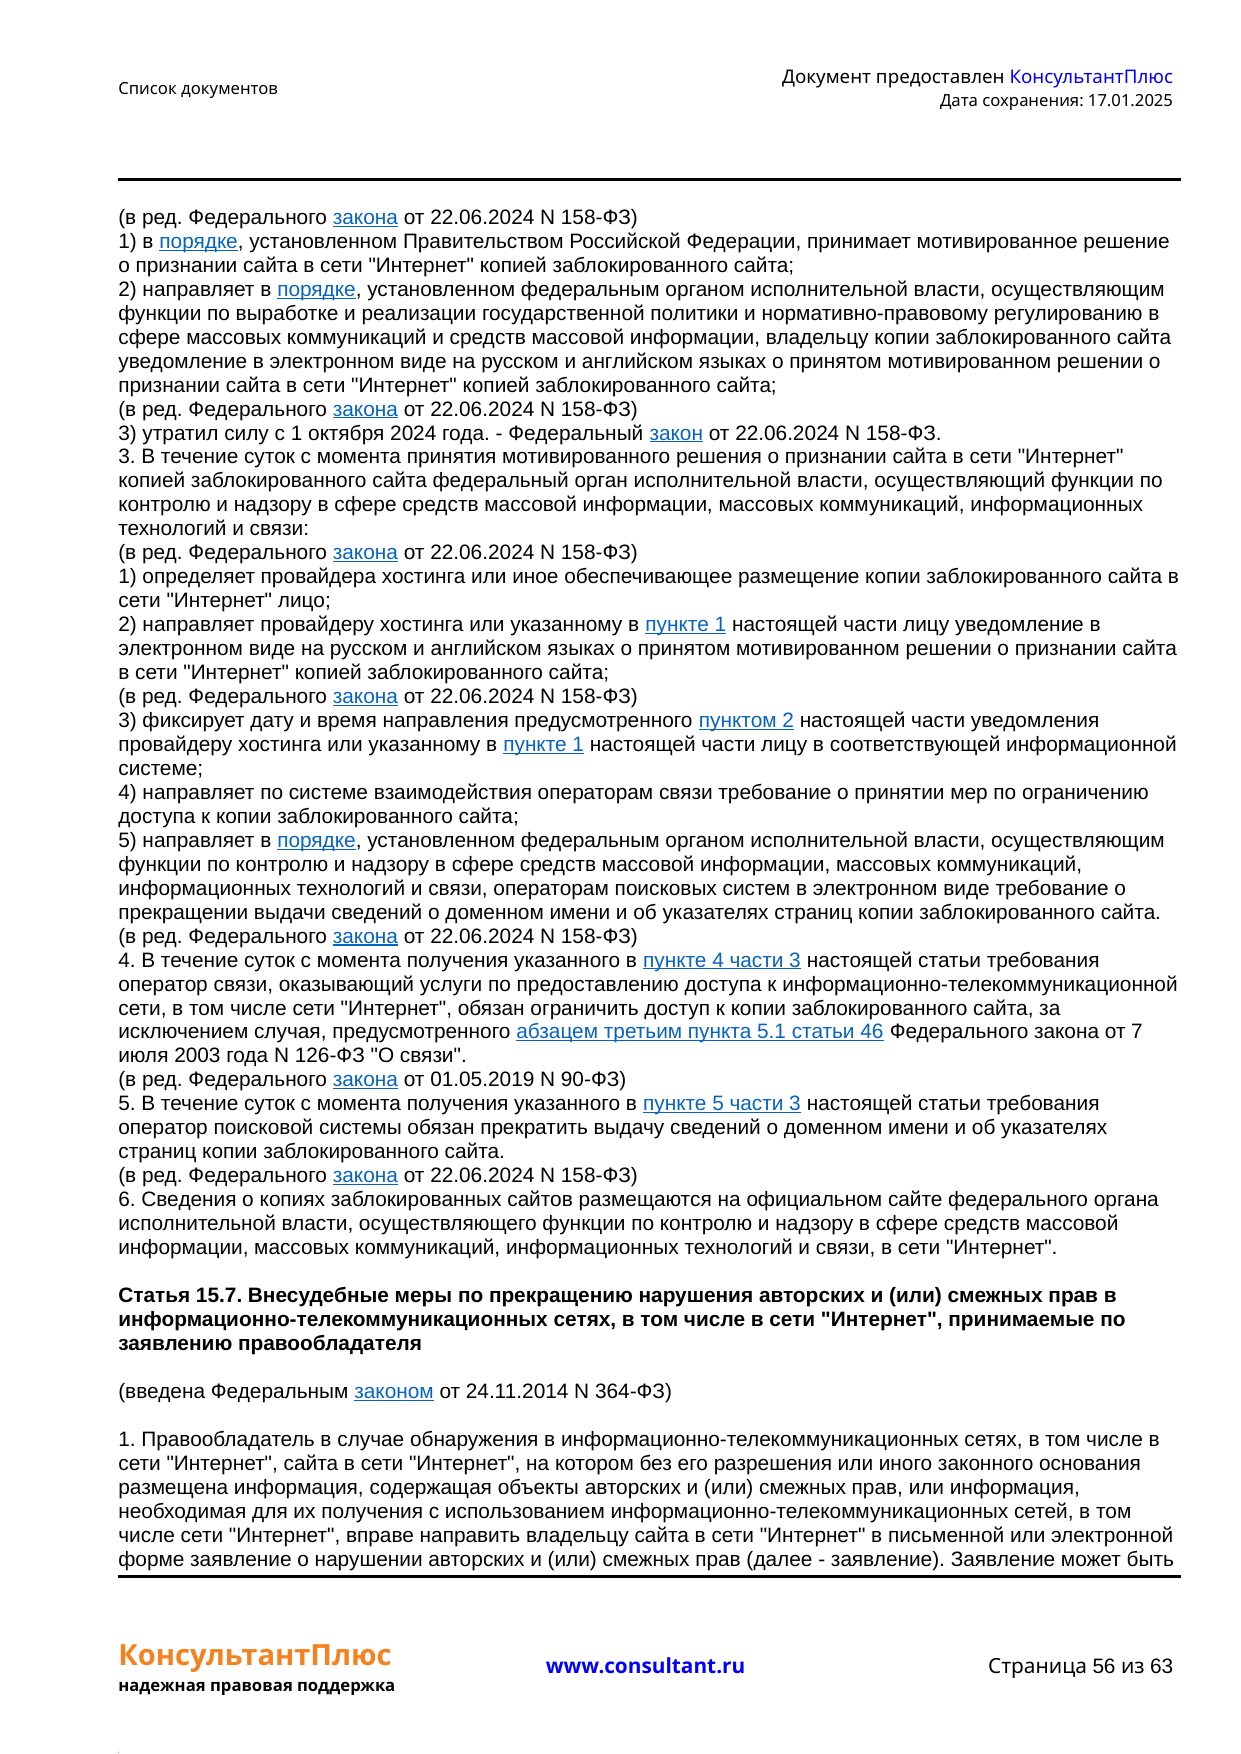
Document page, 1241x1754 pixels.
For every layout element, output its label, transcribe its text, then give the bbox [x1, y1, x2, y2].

text (в ред. Федерального закона от 22.06.2024 N 158-ФЗ) [118, 396, 1181, 420]
text (в ред. Федерального закона от 22.06.2024 N 158-ФЗ) [118, 540, 1181, 564]
text 4) направляет по системе взаимодействия операторам связи требование о принятии мер по ограничению доступа к копии заблокированного сайта; [118, 780, 1181, 828]
text 5. В течение суток с момента получения указанного в пункте 5 части 3 настоящей статьи требования оператор поисковой системы обязан прекратить выдачу сведений о доменном имени и об указателях страниц копии заблокированного сайта. [118, 1091, 1181, 1163]
text (в ред. Федерального закона от 22.06.2024 N 158-ФЗ) [118, 684, 1181, 708]
text 1) определяет провайдера хостинга или иное обеспечивающее размещение копии заблокированного сайта в сети "Интернет" лицо; [118, 564, 1181, 612]
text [118, 1427, 1181, 1570]
text (в ред. Федерального закона от 22.06.2024 N 158-ФЗ) [118, 205, 1181, 229]
text 5) направляет в порядке, установленном федеральным органом исполнительной власти, осуществляющим функции по контролю и надзору в сфере средств массовой информации, массовых коммуникаций, информационных технологий и связи, операторам поисковых систем в электронном виде требование о прекращении выдачи сведений о доменном имени и об указателях страниц копии заблокированного сайта. [118, 828, 1181, 923]
text (введена Федеральным законом от 24.11.2014 N 364-ФЗ) [118, 1379, 1181, 1403]
text Статья 15.7. Внесудебные меры по прекращению нарушения авторских и (или) смежных прав в информационно-телекоммуникационных сетях, в том числе в сети "Интернет", принимаемые по заявлению правообладателя [118, 1283, 1181, 1355]
text (в ред. Федерального закона от 22.06.2024 N 158-ФЗ) [118, 1163, 1181, 1187]
text 3) фиксирует дату и время направления предусмотренного пунктом 2 настоящей части уведомления провайдеру хостинга или указанному в пункте 1 настоящей части лицу в соответствующей информационной системе; [118, 708, 1181, 780]
text 3) утратил силу с 1 октября 2024 года. - Федеральный закон от 22.06.2024 N 158-ФЗ. [118, 420, 1181, 444]
text 1) в порядке, установленном Правительством Российской Федерации, принимает мотивированное решение о признании сайта в сети "Интернет" копией заблокированного сайта; [118, 229, 1181, 277]
text 2) направляет в порядке, установленном федеральным органом исполнительной власти, осуществляющим функции по выработке и реализации государственной политики и нормативно-правовому регулированию в сфере массовых коммуникаций и средств массовой информации, владельцу копии заблокированного сайта уведомление в электронном виде на русском и английском языках о принятом мотивированном решении о признании сайта в сети "Интернет" копией заблокированного сайта; [118, 277, 1181, 396]
text 4. В течение суток с момента получения указанного в пункте 4 части 3 настоящей статьи требования оператор связи, оказывающий услуги по предоставлению доступа к информационно-телекоммуникационной сети, в том числе сети "Интернет", обязан ограничить доступ к копии заблокированного сайта, за исключением случая, предусмотренного абзацем третьим пункта 5.1 статьи 46 Федерального закона от 7 июля 2003 года N 126-ФЗ "О связи". [118, 947, 1181, 1067]
text (в ред. Федерального закона от 22.06.2024 N 158-ФЗ) [118, 923, 1181, 947]
text 2) направляет провайдеру хостинга или указанному в пункте 1 настоящей части лицу уведомление в электронном виде на русском и английском языках о принятом мотивированном решении о признании сайта в сети "Интернет" копией заблокированного сайта; [118, 612, 1181, 684]
text 3. В течение суток с момента принятия мотивированного решения о признании сайта в сети "Интернет" копией заблокированного сайта федеральный орган исполнительной власти, осуществляющий функции по контролю и надзору в сфере средств массовой информации, массовых коммуникаций, информационных технологий и связи: [118, 444, 1181, 540]
text (в ред. Федерального закона от 01.05.2019 N 90-ФЗ) [118, 1067, 1181, 1091]
text 6. Сведения о копиях заблокированных сайтов размещаются на официальном сайте федерального органа исполнительной власти, осуществляющего функции по контролю и надзору в сфере средств массовой информации, массовых коммуникаций, информационных технологий и связи, в сети "Интернет". [118, 1187, 1181, 1259]
